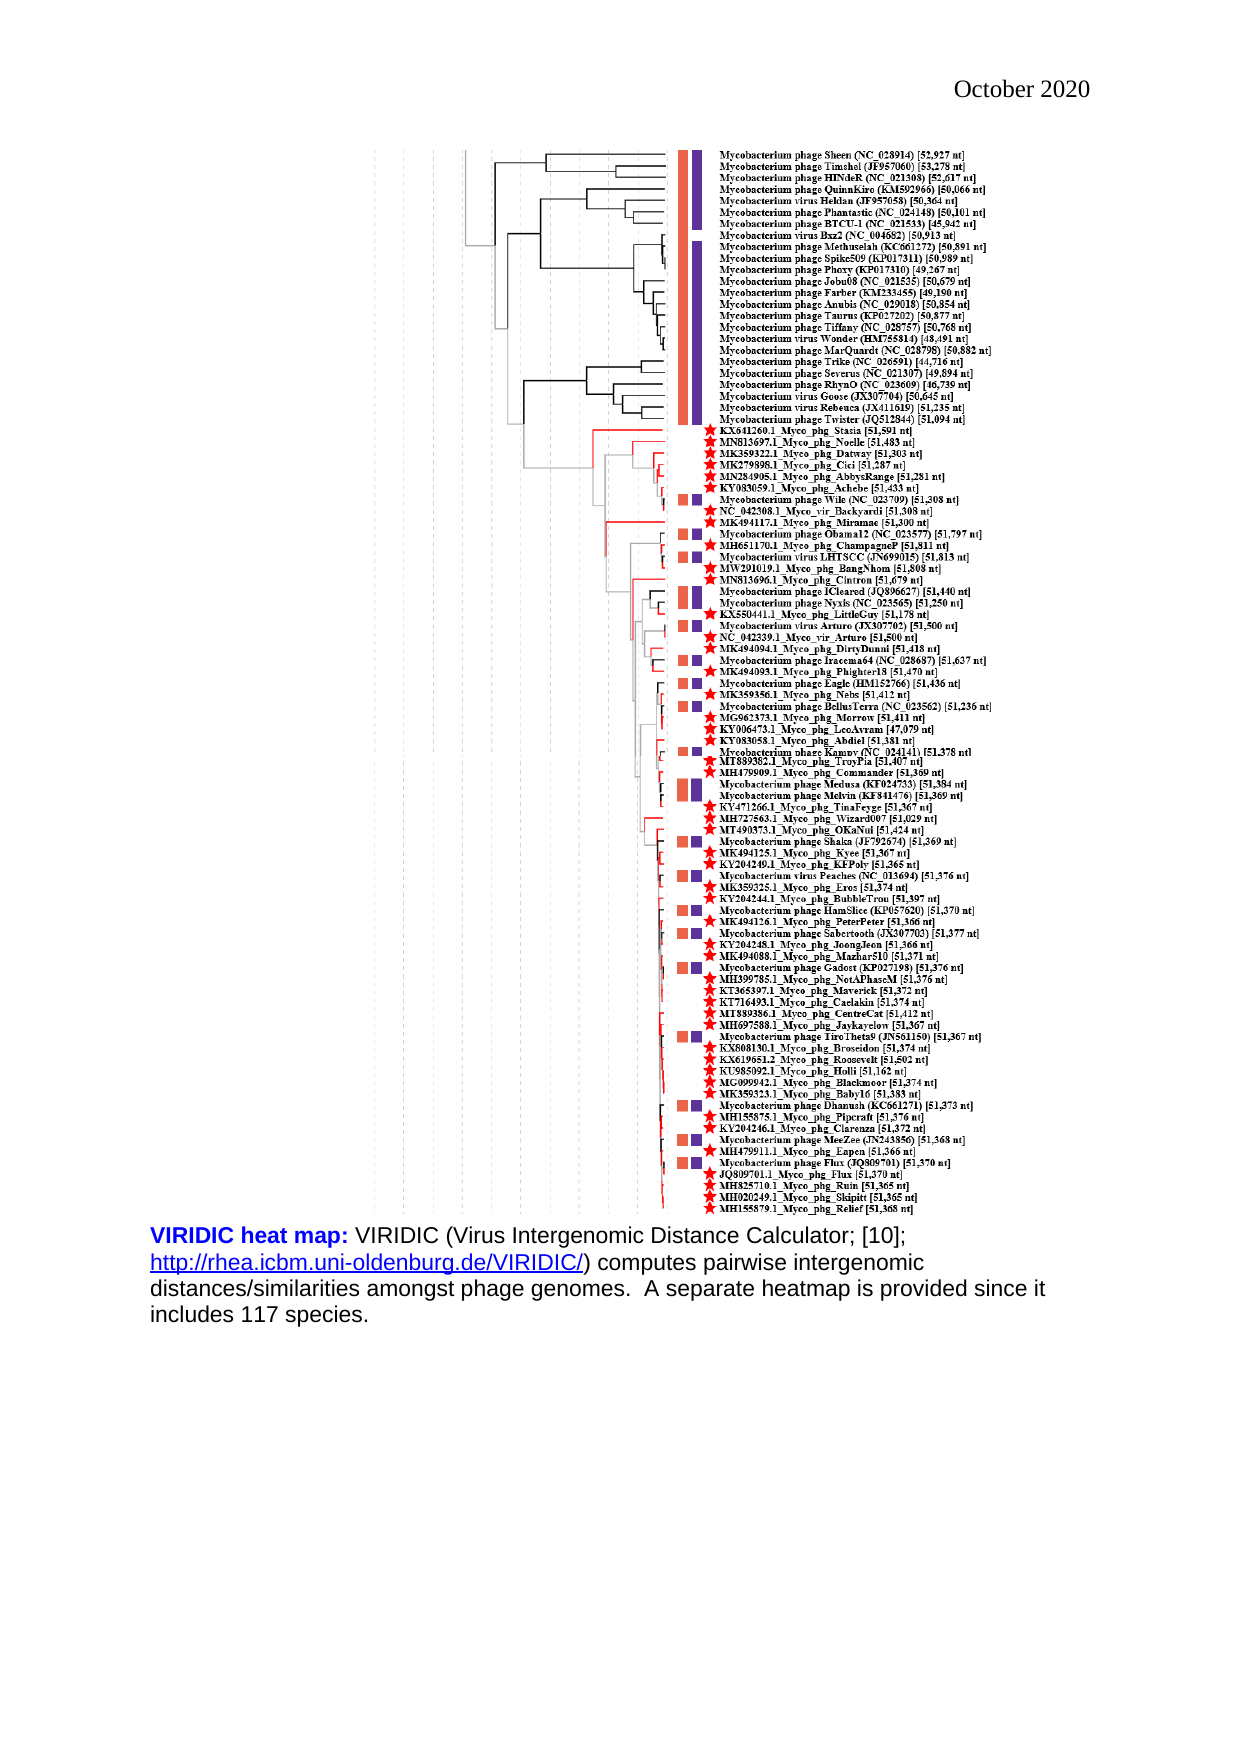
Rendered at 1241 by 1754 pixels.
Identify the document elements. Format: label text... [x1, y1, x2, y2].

picture [150, 150, 1090, 1223]
text VIRIDIC heat map: VIRIDIC (Virus Intergenomic Distance Calculator; [10]; http://rhea.icbm.uni-oldenburg.de/VIRIDIC/) computes pairwise intergenomic distances/similarities amongst phage genomes. A separate heatmap is provided since it includes 117 species. [150, 1223, 1090, 1327]
